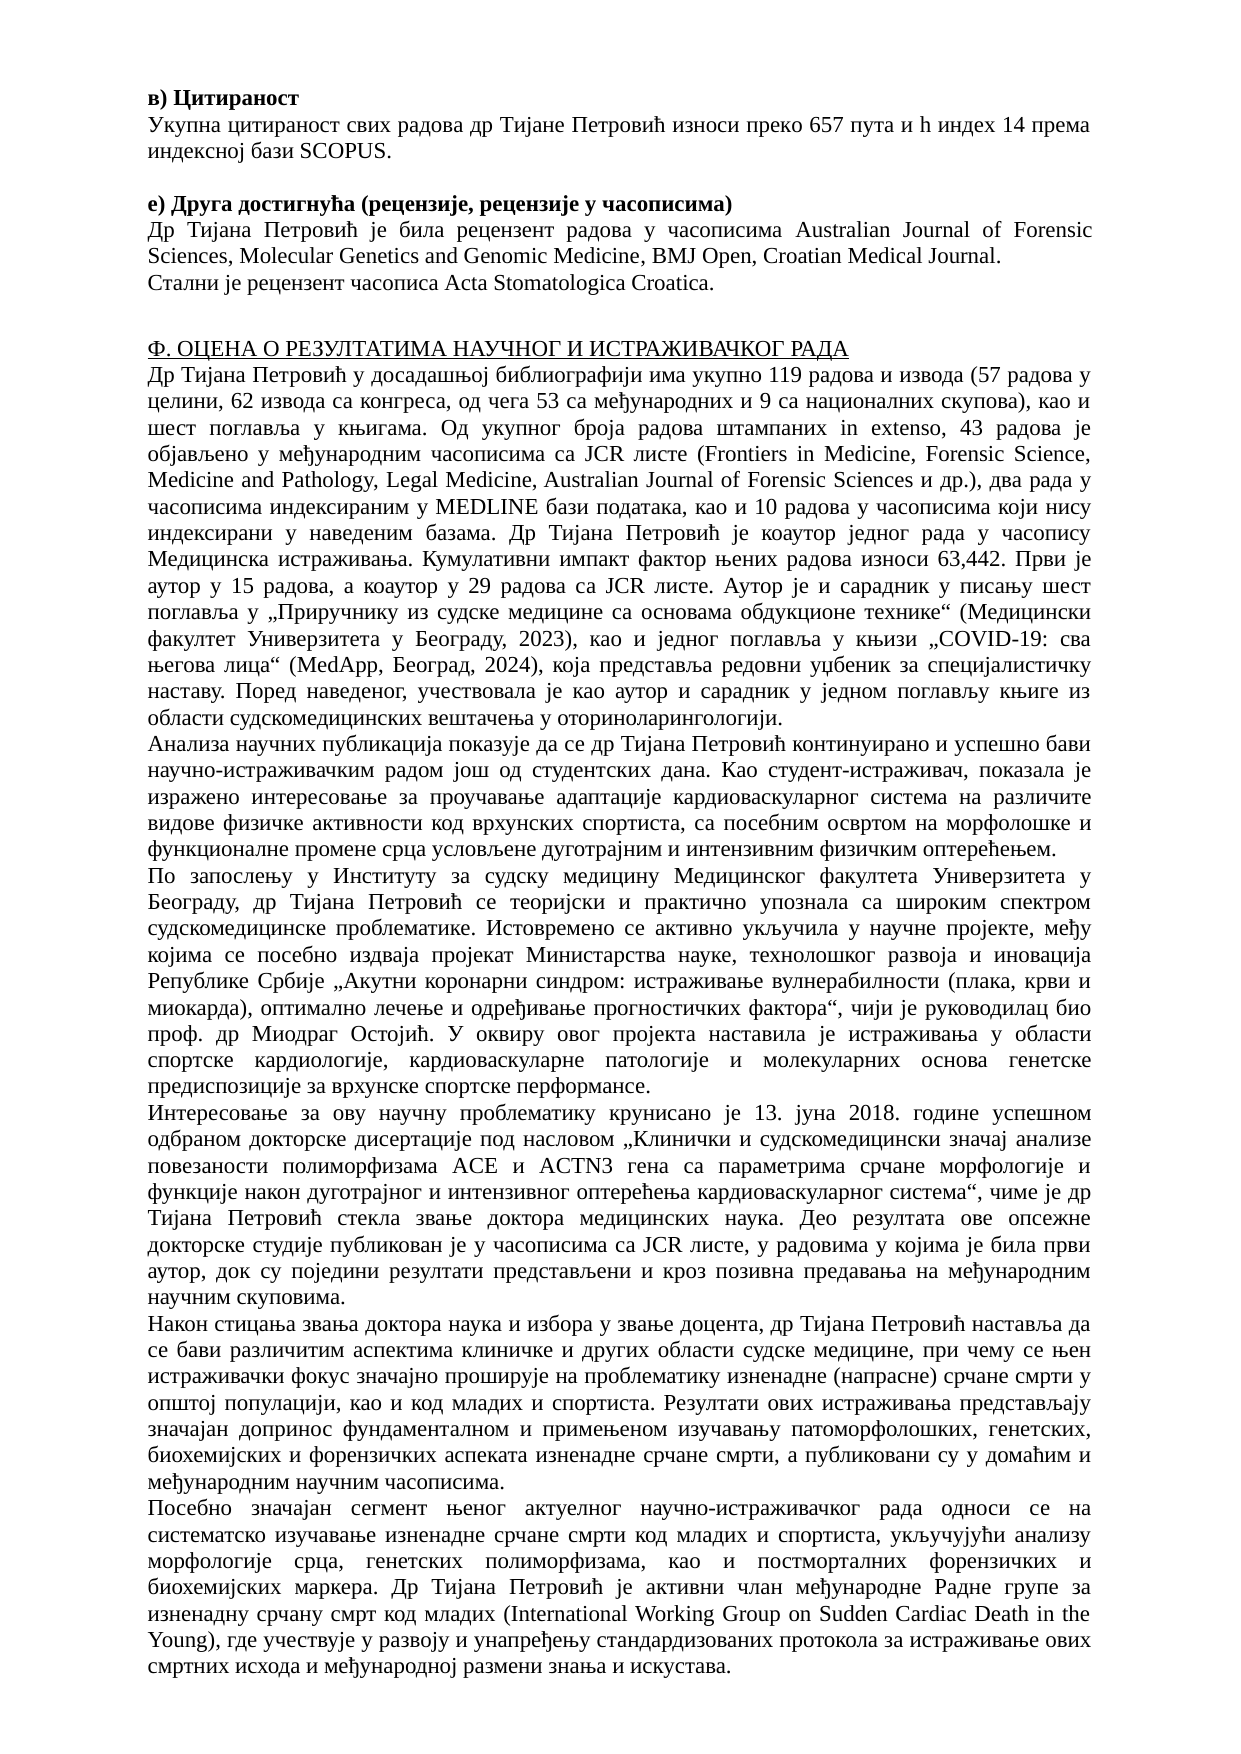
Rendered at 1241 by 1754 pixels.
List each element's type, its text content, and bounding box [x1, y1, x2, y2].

text Посебно значајан сегмент њеног актуелног научно-истраживачког рада односи се на систематско изучавање изненадне срчане смрти код младих и спортиста, укључујући анализу морфологије срца, генетских полиморфизама, као и постморталних форензичких и биохемијских маркера. Др Тијана Петровић је активни члан међународне Радне групе за изненадну срчану смрт код младих (International Working Group on Sudden Cardiac Death in the Young), где учествује у развоју и унапређењу стандардизованих протокола за истраживање ових смртних исхода и међународној размени знања и искустава. [147, 1494, 1093, 1679]
text Ф. ОЦЕНА О РЕЗУЛТАТИМА НАУЧНОГ И ИСТРАЖИВАЧКОГ РАДА [147, 335, 1093, 361]
list Укупна цитираност свих радова др Тијане Петровић износи преко 657 пута и h индеx 14 према индексној бази SCOPUS. [147, 111, 1093, 163]
text Др Тијана Петровић у досадашњој библиографији има укупно 119 радова и извода (57 радова у целини, 62 извода са конгреса, од чега 53 са међународних и 9 са националних скупова), као и шест поглавља у књигама. Од укупног броја радова штампаних in extenso, 43 радова је објављено у међународним часописима са JCR листе (Frontiers in Medicine, Forensic Science, Medicine and Pathology, Legal Medicine, Australian Journal of Forensic Sciences и др.), два рада у часописима индексираним у MEDLINE бази података, као и 10 радова у часописима који нису индексирани у наведеним базама. Др Тијана Петровић је коаутор једног рада у часопису Медицинска истраживања. Кумулативни импакт фактор њених радова износи 63,442. Први је аутор у 15 радова, а коаутор у 29 радова са JCR листе. Аутор је и сарадник у писању шест поглавља у „Приручнику из судске медицине са основама обдукционе технике“ (Медицински факултет Универзитета у Београду, 2023), као и једног поглавља у књизи „COVID-19: сва његова лица“ (MedApp, Београд, 2024), која представља редовни уџбеник за специјалистичку наставу. Поред наведеног, учествовала је као аутор и сарадник у једном поглављу књиге из области судскомедицинских вештачења у оториноларингологији. [147, 361, 1093, 730]
text е) Друга достигнућа (рецензије, рецензије у часописима) [147, 190, 1093, 216]
text Др Тијана Петровић је била рецензент радова у часописима Australian Journal of Forensic Sciences, Molecular Genetics and Genomic Medicine, BMJ Open, Croatian Medical Journal. [147, 216, 1093, 269]
text По запослењу у Институту за судску медицину Медицинског факултета Универзитета у Београду, др Тијана Петровић се теоријски и практично упознала са широким спектром судскомедицинске проблематике. Истовремено се активно укључила у научне пројекте, међу којима се посебно издваја пројекат Министарства науке, технолошког развоја и иновација Републике Србије „Акутни коронарни синдром: истраживање вулнерабилности (плака, крви и миокарда), оптимално лечење и одређивање прогностичких фактора“, чији је руководилац био проф. др Миодраг Остојић. У оквиру овог пројекта наставила је истраживања у области спортске кардиологије, кардиоваскуларне патологије и молекуларних основа генетске предиспозиције за врхунске спортске перформансе. [147, 862, 1093, 1099]
text Стални је рецензент часописа Acta Stomatologica Croatica. [147, 269, 1093, 295]
text в) Цитираност [147, 84, 1093, 111]
text Након стицања звања доктора наука и избора у звање доцента, др Тијана Петровић наставља да се бави различитим аспектима клиничке и других области судске медицине, при чему се њен истраживачки фокус значајно проширује на проблематику изненадне (напрасне) срчане смрти у општој популацији, као и код младих и спортиста. Резултати ових истраживања представљају значајан допринос фундаменталном и примењеном изучавању патоморфолошких, генетских, биохемијских и форензичких аспеката изненадне срчане смрти, а публиковани су у домаћим и међународним научним часописима. [147, 1310, 1093, 1494]
text Интересовање за ову научну проблематику крунисано је 13. јуна 2018. године успешном одбраном докторске дисертације под насловом „Клинички и судскомедицински значај анализе повезаности полиморфизама ACE и ACTN3 гена са параметрима срчане морфологије и функције након дуготрајног и интензивног оптерећења кардиоваскуларног система“, чиме је др Тијана Петровић стекла звање доктора медицинских наука. Део резултата ове опсежне докторске студије публикован је у часописима са JCR листе, у радовима у којима је била први аутор, док су поједини резултати представљени и кроз позивна предавања на међународним научним скуповима. [147, 1099, 1093, 1310]
text Анализа научних публикација показује да се др Тијана Петровић континуирано и успешно бави научно-истраживачким радом још од студентских дана. Као студент-истраживач, показала је изражено интересовање за проучавање адаптације кардиоваскуларног система на различите видове физичке активности код врхунских спортиста, са посебним освртом на морфолошке и функционалне промене срца условљене дуготрајним и интензивним физичким оптерећењем. [147, 730, 1093, 862]
